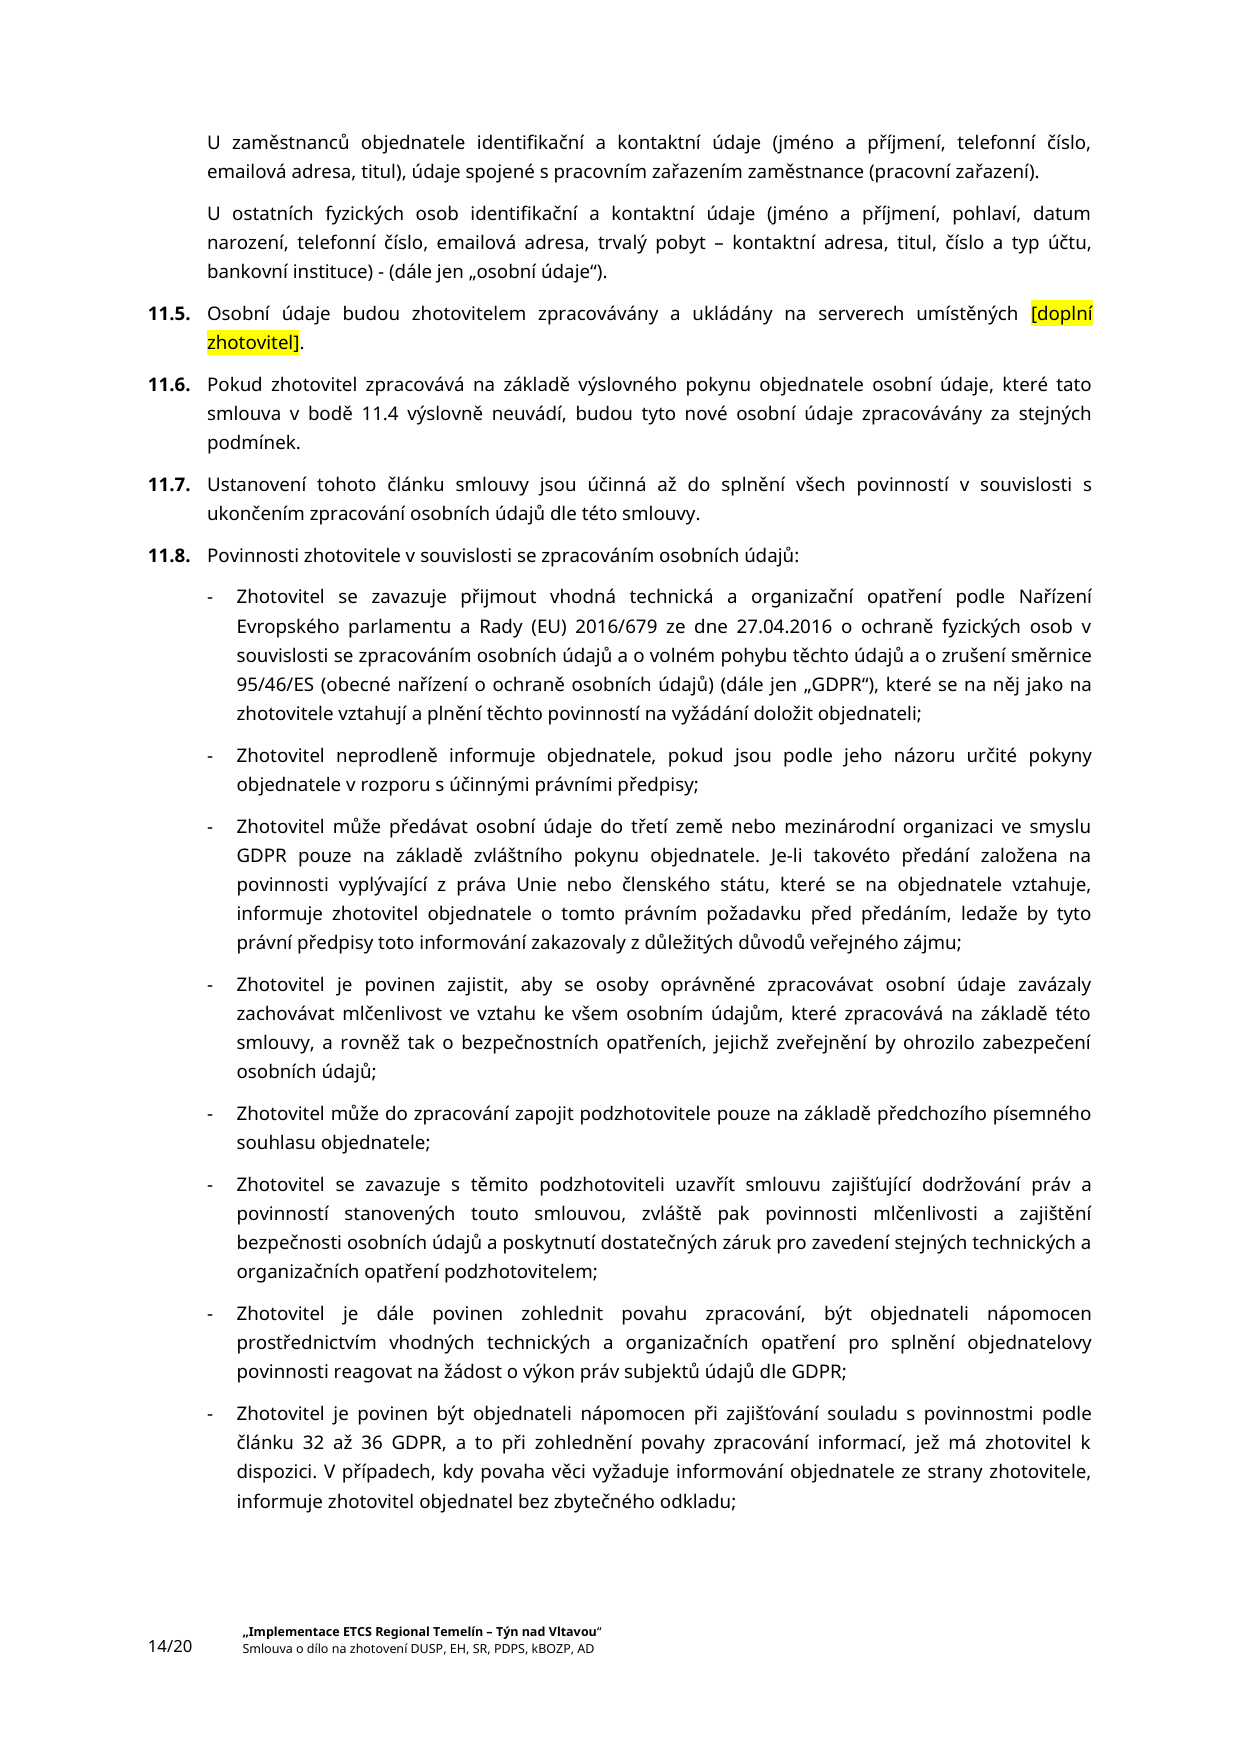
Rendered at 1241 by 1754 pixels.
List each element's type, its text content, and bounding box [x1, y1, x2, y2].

text - Zhotovitel se zavazuje přijmout vhodná technická a organizační opatření podle Nařízení Evropského parlamentu a Rady (EU) 2016/679 ze dne 27.04.2016 o ochraně fyzických osob v souvislosti se zpracováním osobních údajů a o volném pohybu těchto údajů a o zrušení směrnice 95/46/ES (obecné nařízení o ochraně osobních údajů) (dále jen „GDPR“), které se na něj jako na zhotovitele vztahují a plnění těchto povinností na vyžádání doložit objednateli; [207, 581, 1092, 726]
text 11.5. Osobní údaje budou zhotovitelem zpracovávány a ukládány na serverech umístěných [doplní zhotovitel]. [148, 297, 1092, 356]
text 11.8. Povinnosti zhotovitele v souvislosti se zpracováním osobních údajů: [148, 539, 1092, 568]
text 11.7. Ustanovení tohoto článku smlouvy jsou účinná až do splnění všech povinností v souvislosti s ukončením zpracování osobních údajů dle této smlouvy. [148, 468, 1092, 526]
text - Zhotovitel neprodleně informuje objednatele, pokud jsou podle jeho názoru určité pokyny objednatele v rozporu s účinnými právními předpisy; [207, 739, 1092, 797]
text U zaměstnanců objednatele identifikační a kontaktní údaje (jméno a příjmení, telefonní číslo, emailová adresa, titul), údaje spojené s pracovním zařazením zaměstnance (pracovní zařazení). [207, 126, 1092, 185]
text - Zhotovitel je dále povinen zohlednit povahu zpracování, být objednateli nápomocen prostřednictvím vhodných technických a organizačních opatření pro splnění objednatelovy povinnosti reagovat na žádost o výkon práv subjektů údajů dle GDPR; [207, 1297, 1092, 1385]
text - Zhotovitel může do zpracování zapojit podzhotovitele pouze na základě předchozího písemného souhlasu objednatele; [207, 1097, 1092, 1156]
text U ostatních fyzických osob identifikační a kontaktní údaje (jméno a příjmení, pohlaví, datum narození, telefonní číslo, emailová adresa, trvalý pobyt – kontaktní adresa, titul, číslo a typ účtu, bankovní instituce) - (dále jen „osobní údaje“). [207, 197, 1092, 285]
text - Zhotovitel se zavazuje s těmito podzhotoviteli uzavřít smlouvu zajišťující dodržování práv a povinností stanovených touto smlouvou, zvláště pak povinnosti mlčenlivosti a zajištění bezpečnosti osobních údajů a poskytnutí dostatečných záruk pro zavedení stejných technických a organizačních opatření podzhotovitelem; [207, 1168, 1092, 1285]
text - Zhotovitel je povinen být objednateli nápomocen při zajišťování souladu s povinnostmi podle článku 32 až 36 GDPR, a to při zohlednění povahy zpracování informací, jež má zhotovitel k dispozici. V případech, kdy povaha věci vyžaduje informování objednatele ze strany zhotovitele, informuje zhotovitel objednatel bez zbytečného odkladu; [207, 1397, 1092, 1514]
text 11.6. Pokud zhotovitel zpracovává na základě výslovného pokynu objednatele osobní údaje, které tato smlouva v bodě 11.4 výslovně neuvádí, budou tyto nové osobní údaje zpracovávány za stejných podmínek. [148, 368, 1092, 456]
text - Zhotovitel je povinen zajistit, aby se osoby oprávněné zpracovávat osobní údaje zavázaly zachovávat mlčenlivost ve vztahu ke všem osobním údajům, které zpracovává na základě této smlouvy, a rovněž tak o bezpečnostních opatřeních, jejichž zveřejnění by ohrozilo zabezpečení osobních údajů; [207, 968, 1092, 1085]
text - Zhotovitel může předávat osobní údaje do třetí země nebo mezinárodní organizaci ve smyslu GDPR pouze na základě zvláštního pokynu objednatele. Je-li takovéto předání založena na povinnosti vyplývající z práva Unie nebo členského státu, které se na objednatele vztahuje, informuje zhotovitel objednatele o tomto právním požadavku před předáním, ledaže by tyto právní předpisy toto informování zakazovaly z důležitých důvodů veřejného zájmu; [207, 810, 1092, 956]
